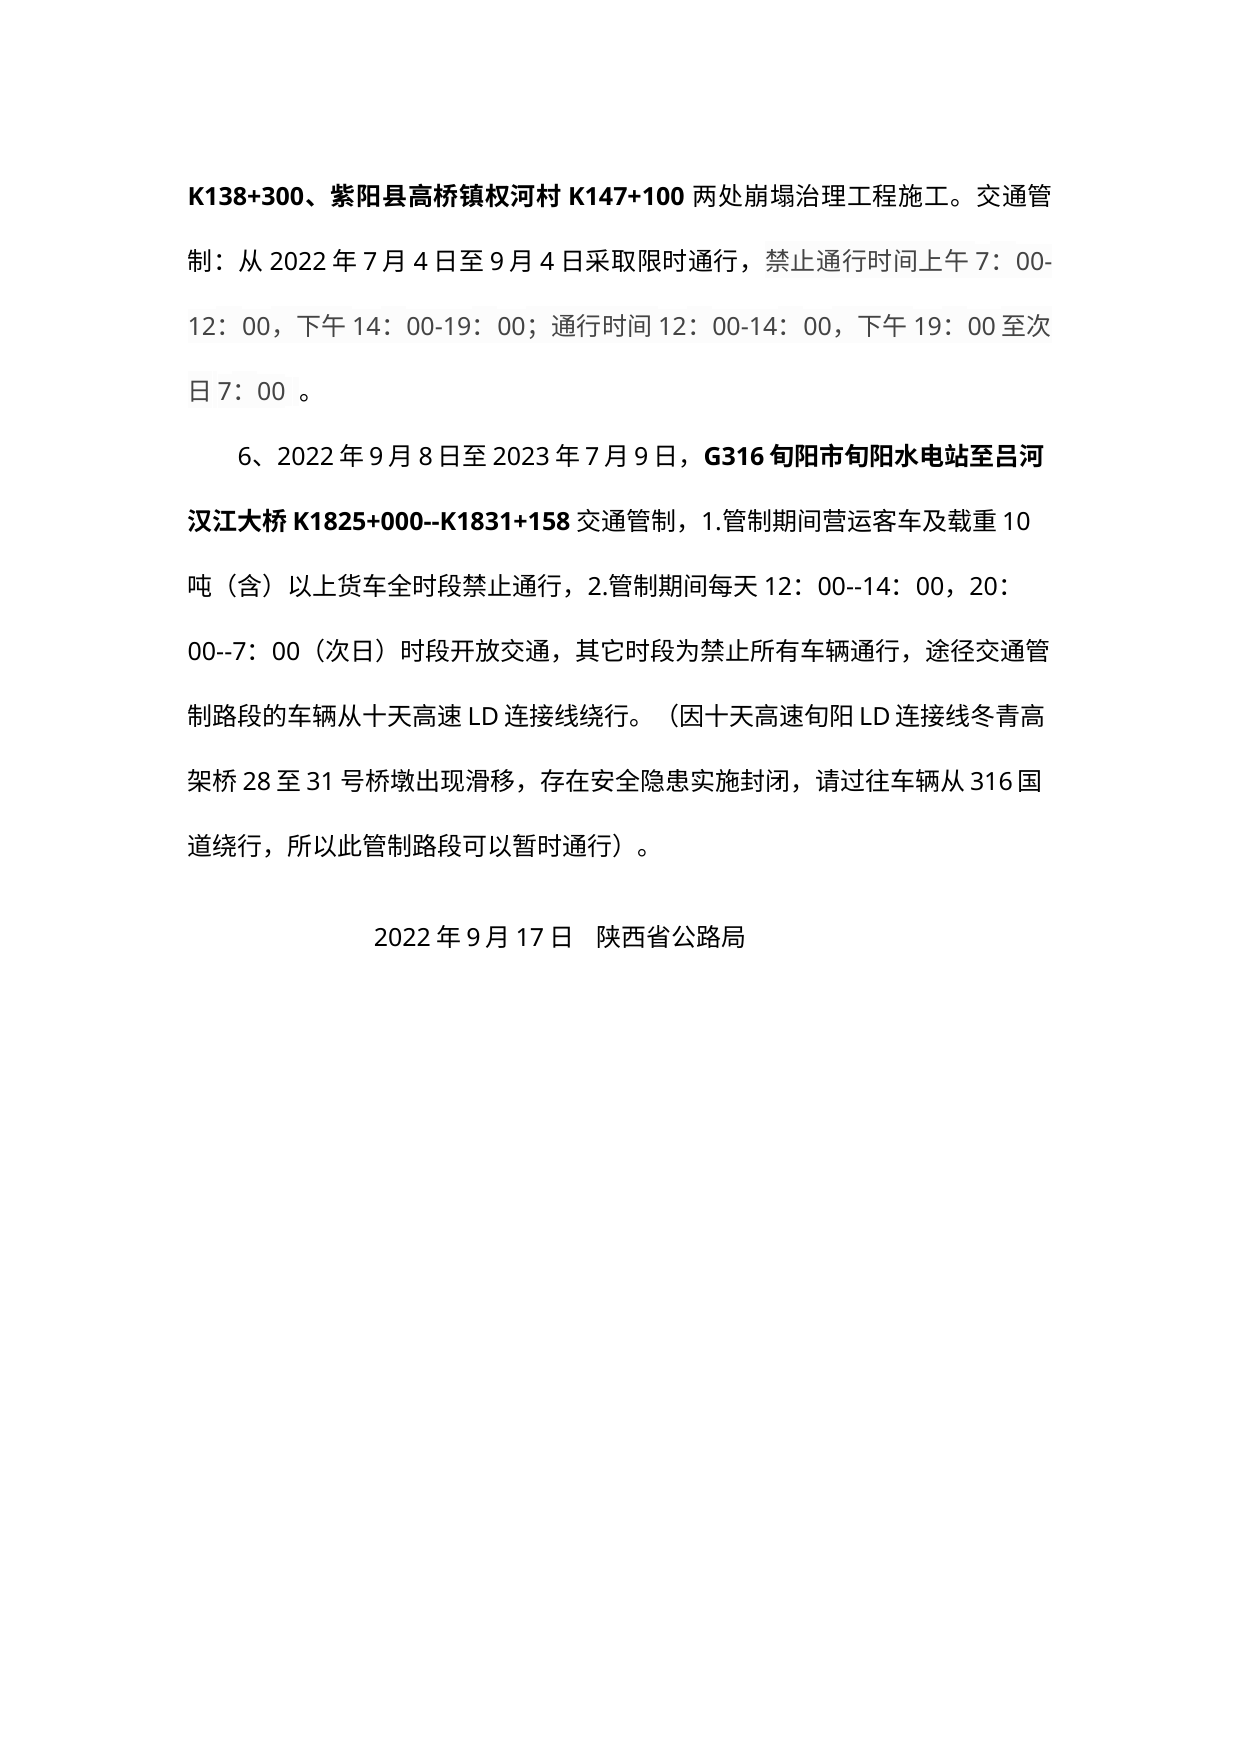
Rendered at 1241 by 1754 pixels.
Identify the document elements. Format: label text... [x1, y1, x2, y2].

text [187, 162, 1053, 422]
text 2022年9月17日 陕西省公路局 [187, 903, 1053, 968]
text 6、2022年9月8日至2023年7月9日，G316旬阳市旬阳水电站至吕河汉江大桥K1825+000--K1831+158交通管制，1.管制期间营运客车及载重10吨（含）以上货车全时段禁止通行，2.管制期间每天12：00--14：00，20：00--7：00（次日）时段开放交通，其它时段为禁止所有车辆通行，途径交通管制路段的车辆从十天高速LD连接线绕行。（因十天高速旬阳LD连接线冬青高架桥28至31号桥墩出现滑移，存在安全隐患实施封闭，请过往车辆从316国道绕行，所以此管制路段可以暂时通行）。 [187, 422, 1053, 877]
